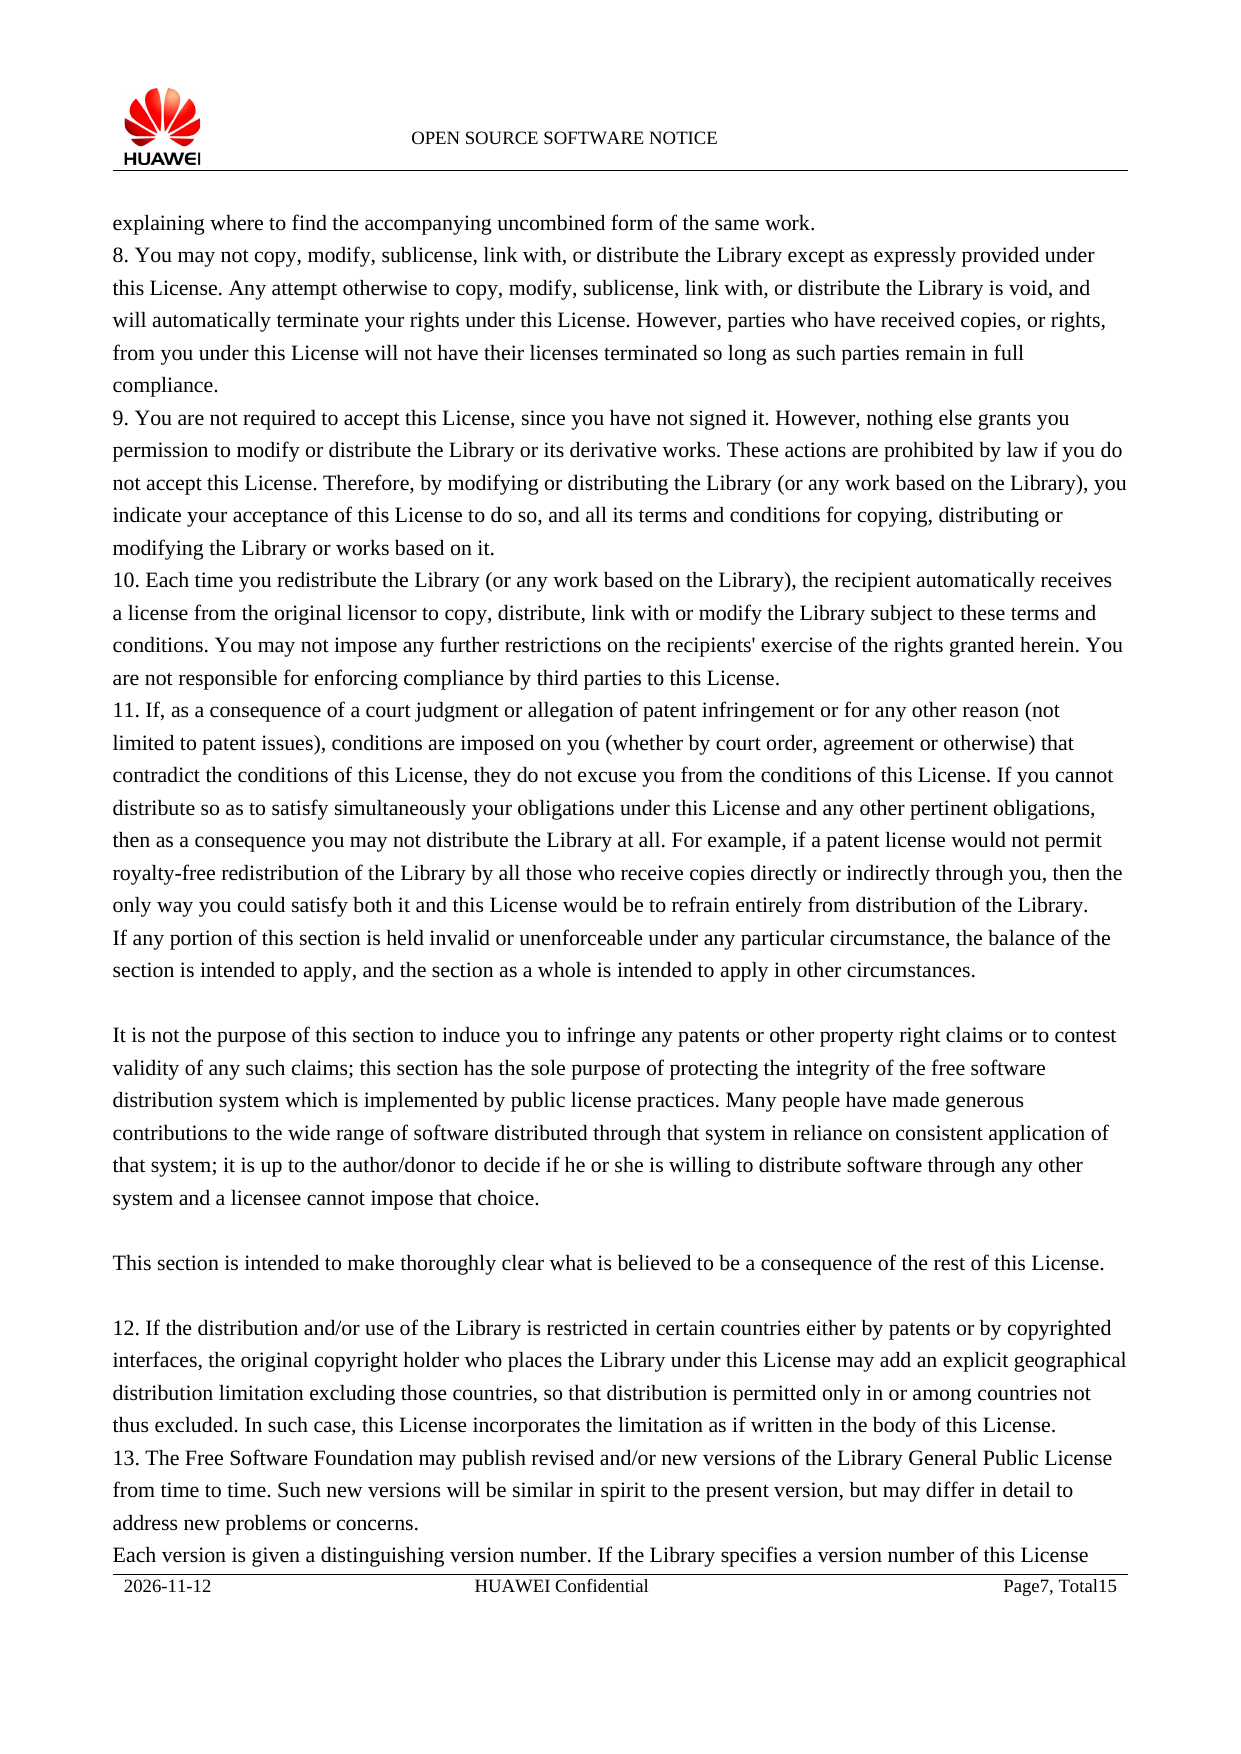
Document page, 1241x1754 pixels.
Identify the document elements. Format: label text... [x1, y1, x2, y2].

picture [124, 88, 201, 165]
